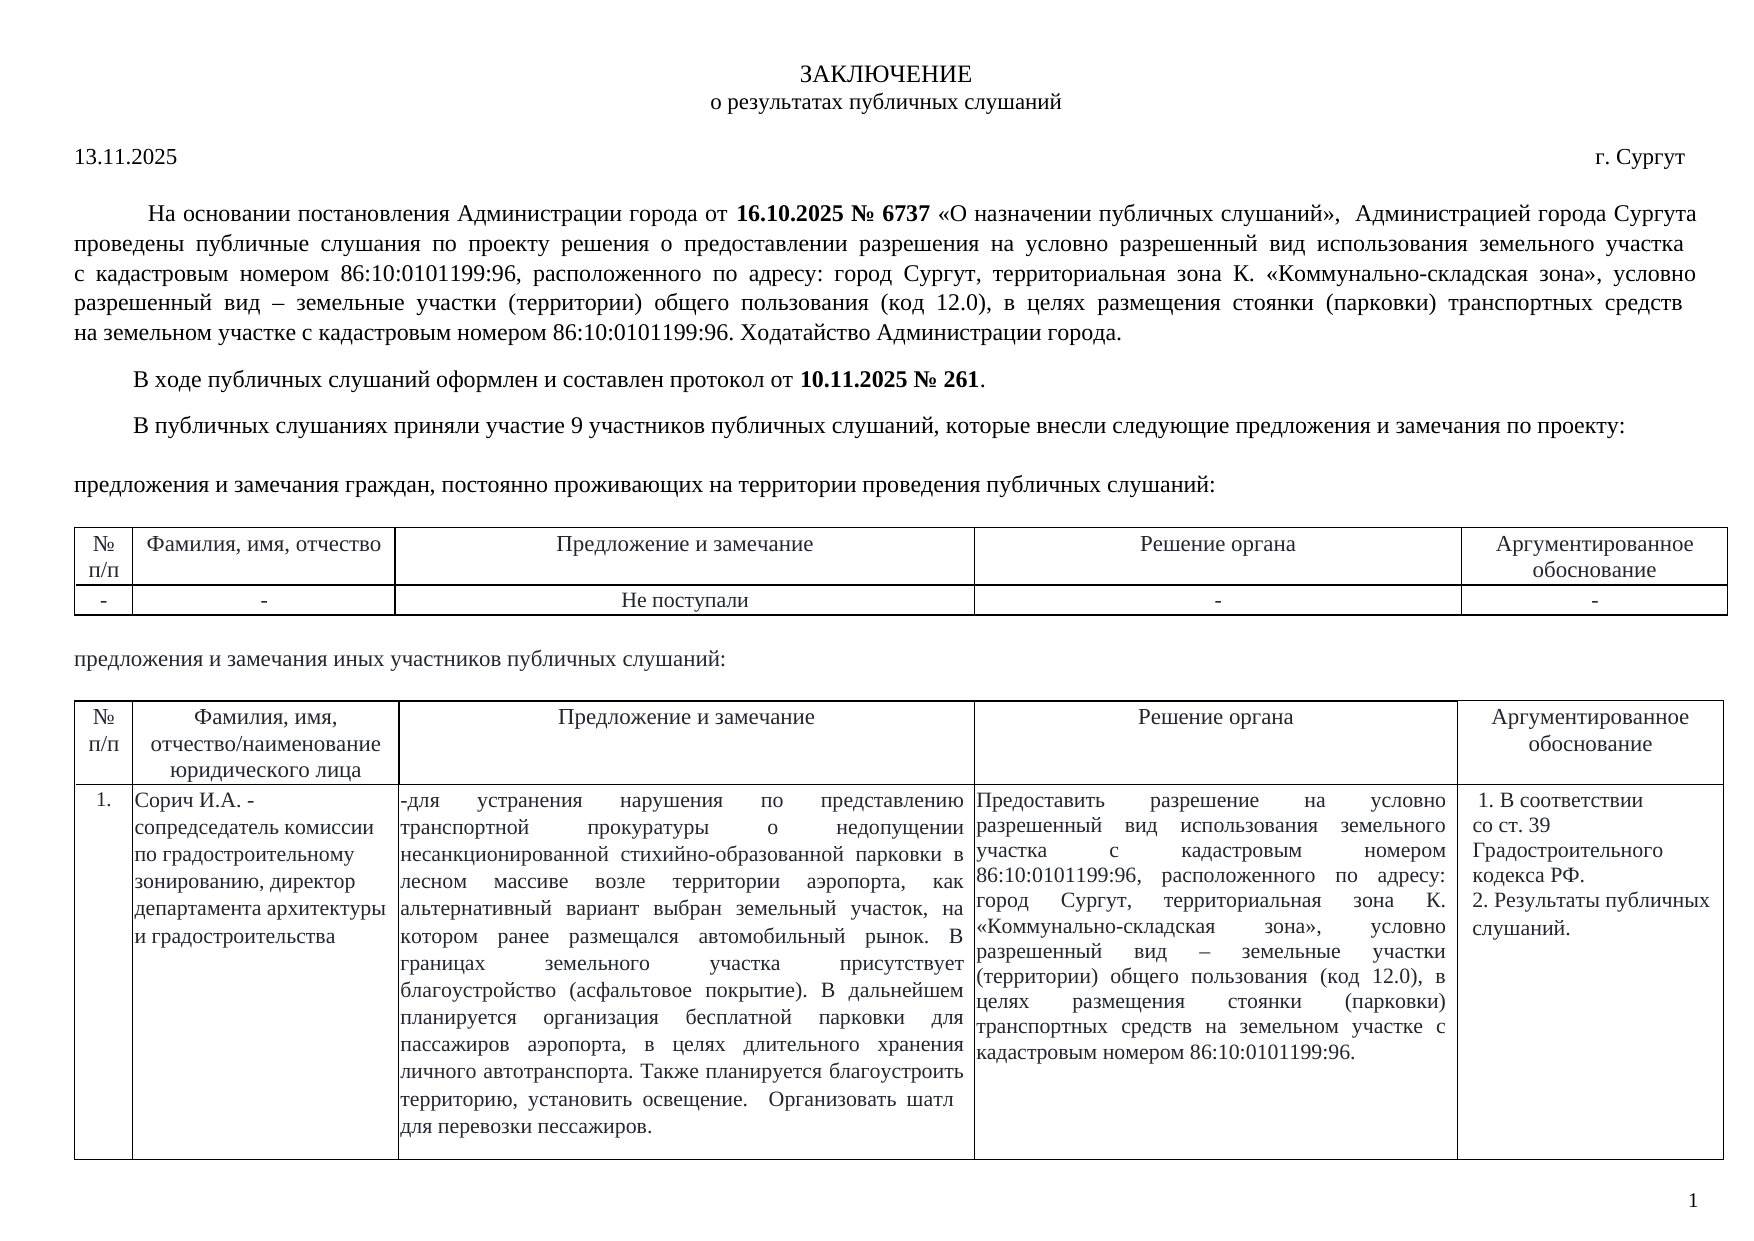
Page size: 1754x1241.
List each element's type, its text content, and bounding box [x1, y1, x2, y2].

text предложения и замечания иных участников публичных слушаний: [74, 645, 1698, 671]
text ЗАКЛЮЧЕНИЕ о результатах публичных слушаний [74, 59, 1698, 114]
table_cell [133, 785, 398, 1158]
text На основании постановления Администрации города от 16.10.2025 № 6737 «О назначении публичных слушаний», Администрацией города Сургута проведены публичные слушания по проекту решения о предоставлении разрешения на условно разрешенный вид использования земельного участка с кадастровым номером 86:10:0101199:96, расположенного по адресу: город Сургут, территориальная зона К. «Коммунально-складская зона», условно разрешенный вид – земельные участки (территории) общего пользования (код 12.0), в целях размещения стоянки (парковки) транспортных средств на земельном участке с кадастровым номером 86:10:0101199:96. Ходатайство Администрации города. [74, 199, 1698, 346]
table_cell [1458, 785, 1723, 1158]
text предложения и замечания граждан, постоянно проживающих на территории проведения публичных слушаний: [74, 470, 1698, 498]
table_cell - [133, 586, 394, 614]
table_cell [399, 785, 974, 1158]
table_cell - [1462, 586, 1727, 614]
table_header Решение органа [975, 528, 1461, 584]
table_header Фамилия, имя, отчество [133, 528, 394, 584]
table_header № п/п [75, 702, 132, 784]
table_cell - [975, 586, 1461, 614]
table_header Аргументированное обоснование [1462, 528, 1727, 584]
text В публичных слушаниях приняли участие 9 участников публичных слушаний, которые внесли следующие предложения и замечания по проекту: [74, 411, 1698, 439]
text В ходе публичных слушаний оформлен и составлен протокол от 10.11.2025 № 261. [74, 364, 1698, 392]
table_header Решение органа [975, 702, 1457, 784]
text 13.11.2025 г. Сургут [74, 143, 1698, 170]
table_header Предложение и замечание [396, 528, 974, 584]
table_cell 1. [75, 785, 132, 1158]
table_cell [975, 785, 1457, 1158]
table_header Предложение и замечание [400, 702, 974, 784]
table_header Фамилия, имя, отчество/наименование юридического лица [133, 702, 398, 784]
table_header Аргументированное обоснование [1458, 701, 1723, 784]
table_cell - [75, 585, 132, 614]
table_header № п/п [75, 528, 132, 584]
table_cell Не поступали [396, 586, 974, 614]
